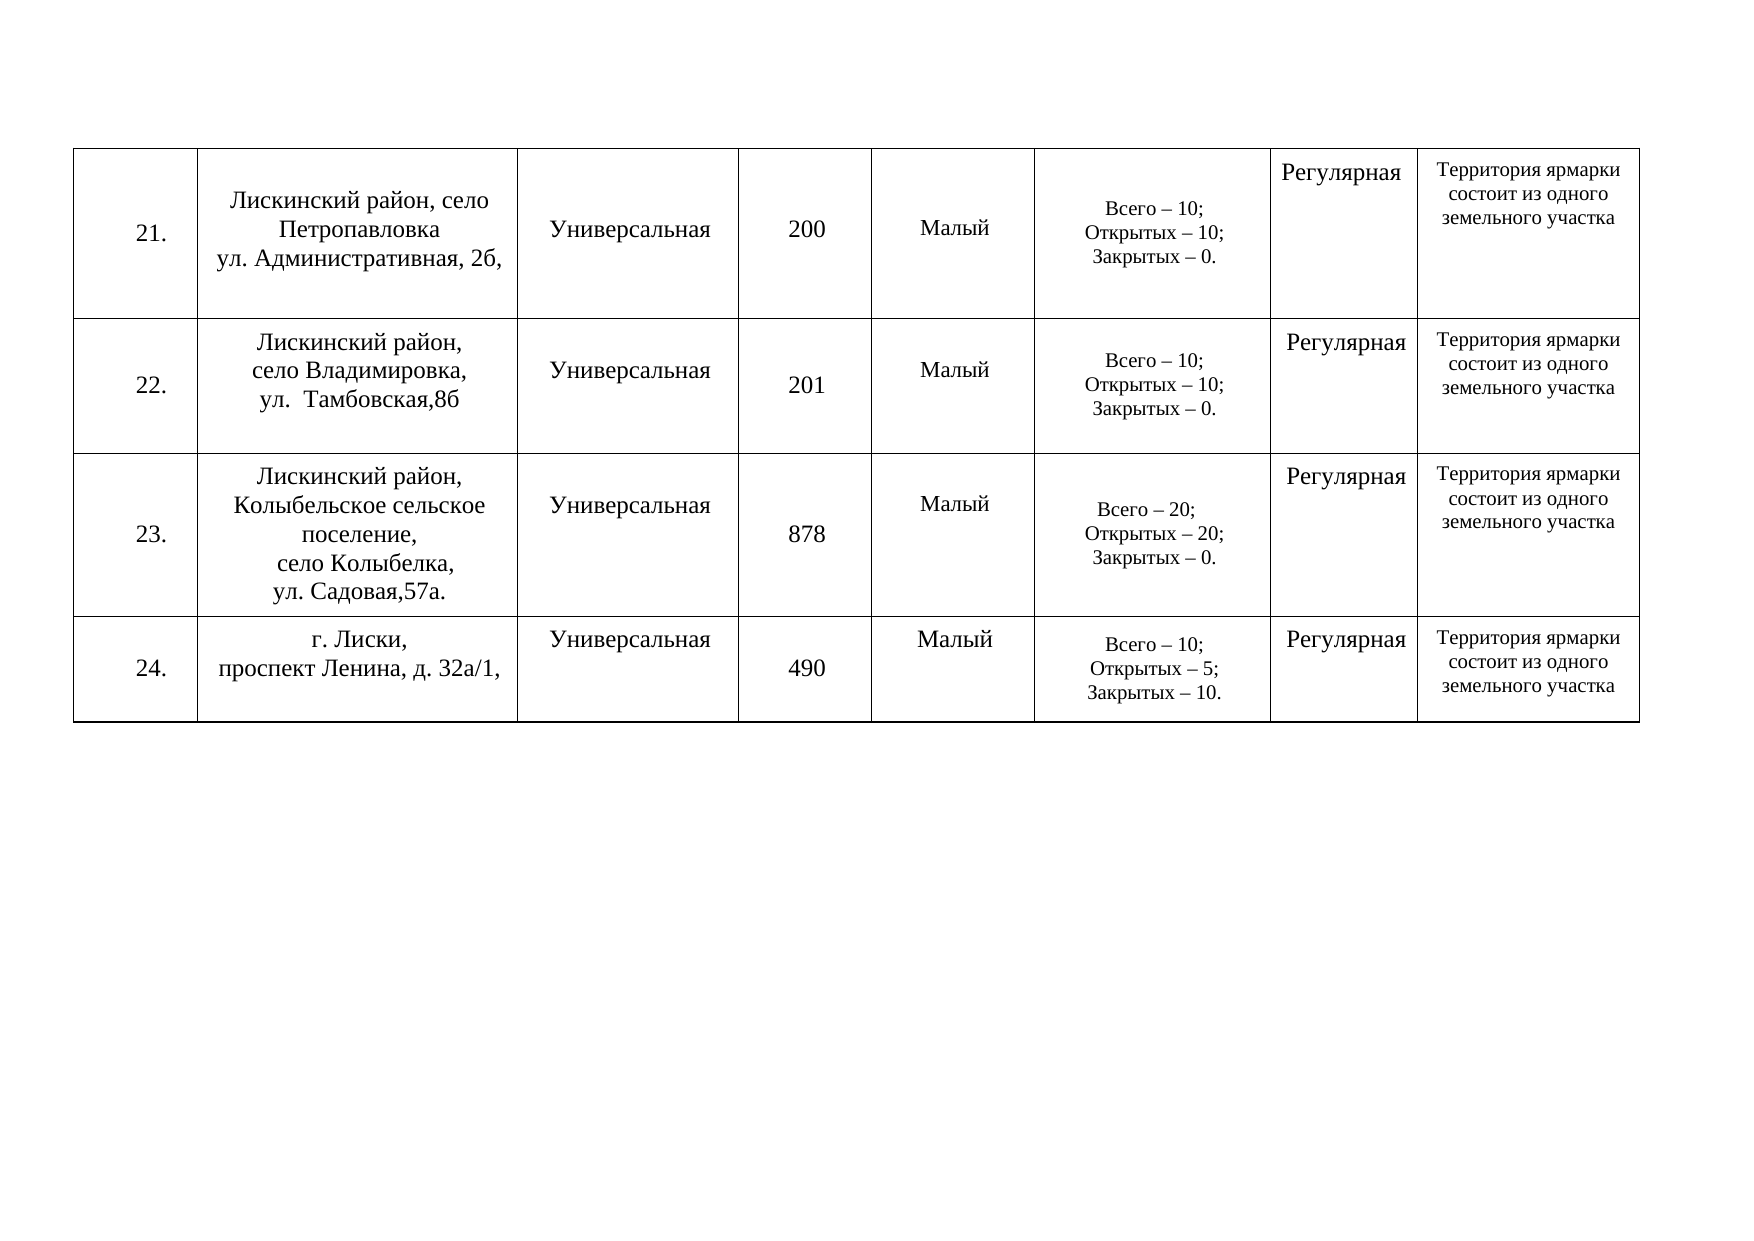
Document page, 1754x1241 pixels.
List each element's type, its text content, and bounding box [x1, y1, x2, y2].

table_cell Территория ярмарки состоит из одного земельного участка [1418, 617, 1639, 721]
table_cell Всего – 20; Открытых – 20; Закрытых – 0. [1035, 454, 1270, 616]
table_cell Лискинский район, село Владимировка, ул. Тамбовская,8б [198, 319, 517, 452]
table_cell Лискинский район, село Петропавловка ул. Административная, 2б, [198, 149, 517, 318]
table_cell 878 [739, 454, 871, 616]
table_cell Всего – 10; Открытых – 5; Закрытых – 10. [1035, 617, 1270, 721]
table_cell 490 [739, 617, 871, 721]
table_cell Универсальная [518, 617, 738, 721]
table_cell Универсальная [518, 454, 738, 616]
table_cell Территория ярмарки состоит из одного земельного участка [1418, 454, 1639, 616]
table_cell [74, 319, 197, 452]
table_cell Универсальная [518, 149, 738, 318]
table_cell 201 [739, 319, 871, 452]
table_cell Всего – 10; Открытых – 10; Закрытых – 0. [1035, 319, 1270, 452]
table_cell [1418, 149, 1639, 318]
table_cell Малый [872, 319, 1034, 452]
table_cell [74, 149, 197, 318]
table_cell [1035, 149, 1270, 318]
table_cell Регулярная [1271, 149, 1417, 318]
table_cell Малый [872, 454, 1034, 616]
table_cell Территория ярмарки состоит из одного земельного участка [1418, 319, 1639, 452]
table_cell Малый [872, 617, 1034, 721]
table_cell Регулярная [1271, 454, 1417, 616]
table_cell Универсальная [518, 319, 738, 452]
table_cell [74, 617, 197, 721]
table_cell Регулярная [1271, 617, 1417, 721]
table_cell [74, 454, 197, 616]
table_cell 200 [739, 149, 871, 318]
table_cell Регулярная [1271, 319, 1417, 452]
table_cell г. Лиски, проспект Ленина, д. 32а/1, [198, 617, 517, 721]
table_cell Малый [872, 149, 1034, 318]
table_cell Лискинский район, Колыбельское сельское поселение, село Колыбелка, ул. Садовая,57а. [198, 454, 517, 616]
